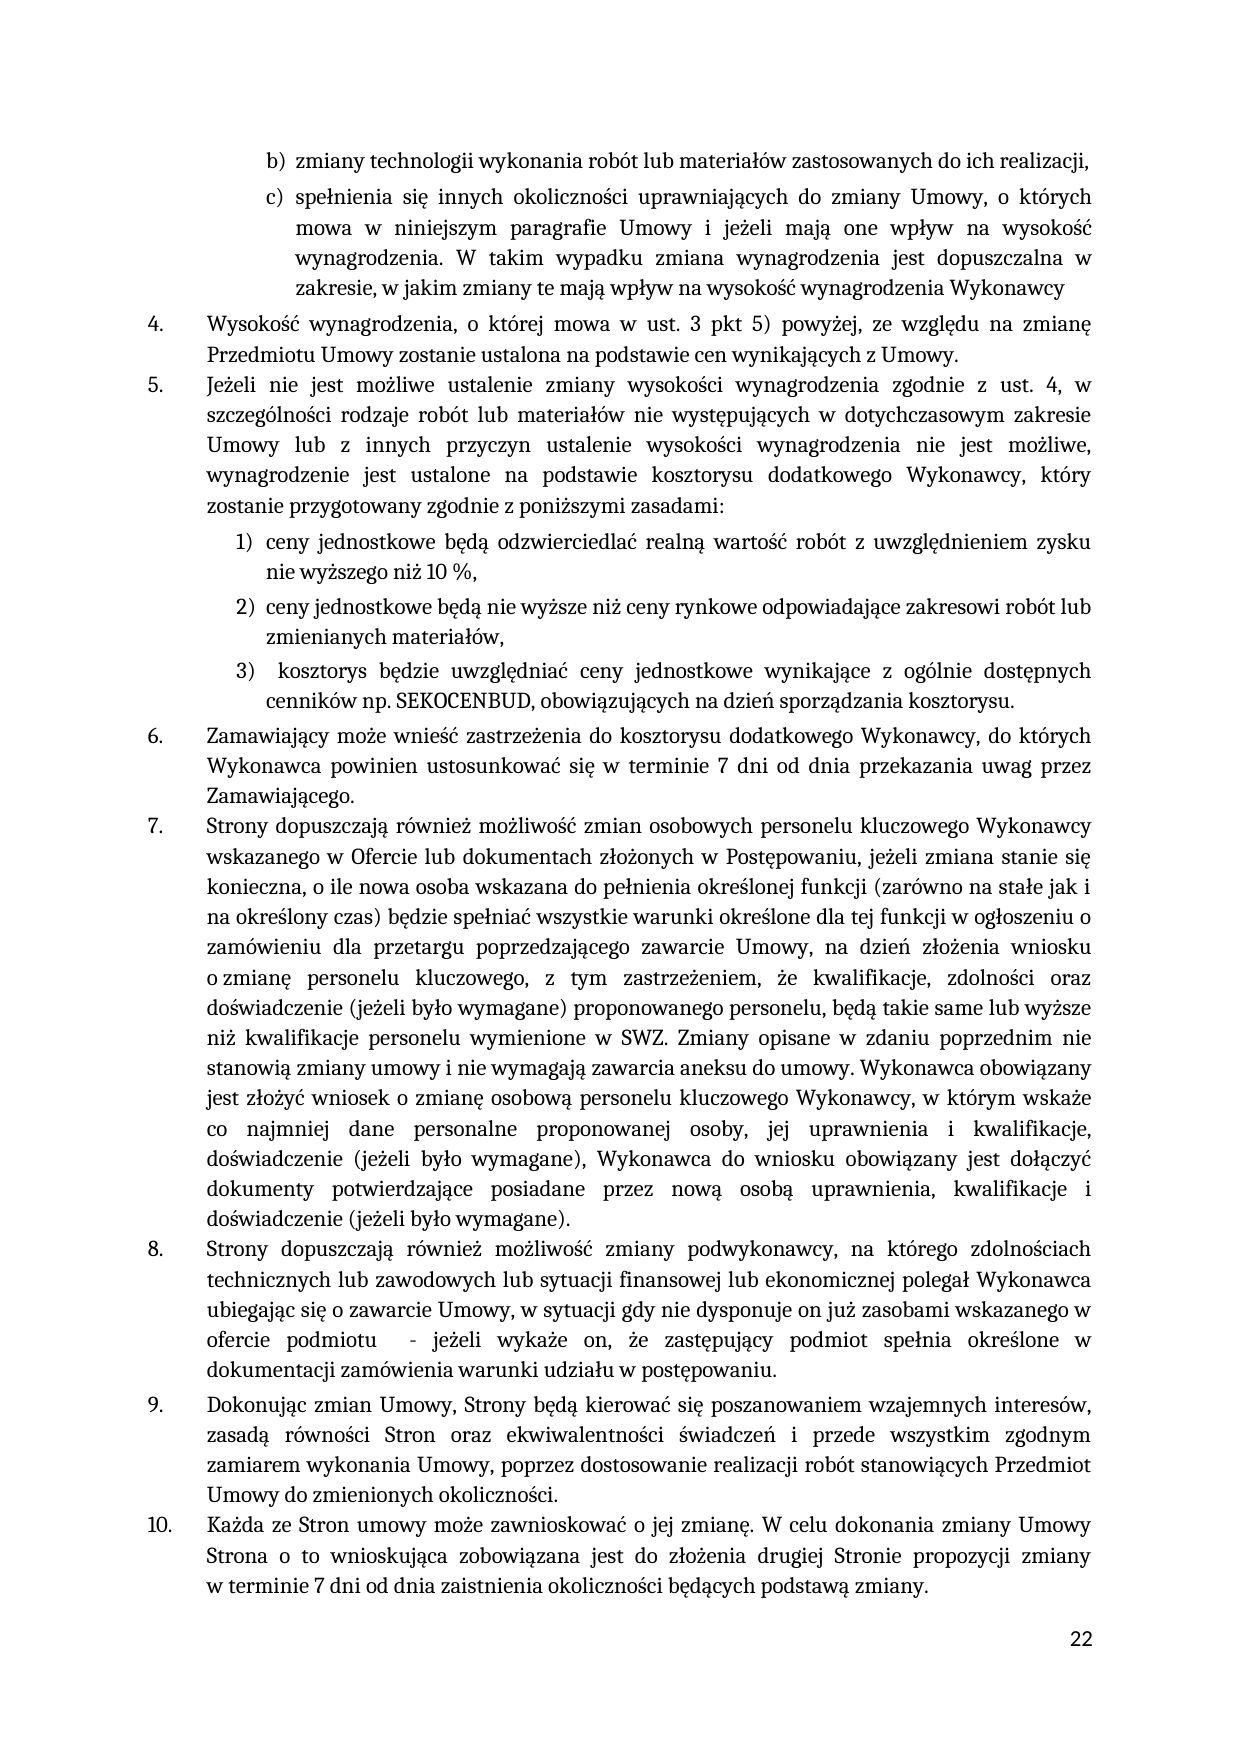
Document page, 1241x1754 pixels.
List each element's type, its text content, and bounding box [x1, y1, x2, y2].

list spełnienia się innych okoliczności uprawniających do zmiany Umowy, o których mowa w niniejszym paragrafie Umowy i jeżeli mają one wpływ na wysokość wynagrodzenia. W takim wypadku zmiana wynagrodzenia jest dopuszczalna w zakresie, w jakim zmiany te mają wpływ na wysokość wynagrodzenia Wykonawcy [266, 184, 1093, 301]
list Strony dopuszczają również możliwość zmian osobowych personelu kluczowego Wykonawcy wskazanego w Ofercie lub dokumentach złożonych w Postępowaniu, jeżeli zmiana stanie się konieczna, o ile nowa osoba wskazana do pełnienia określonej funkcji (zarówno na stałe jak i na określony czas) będzie spełniać wszystkie warunki określone dla tej funkcji w ogłoszeniu o zamówieniu dla przetargu poprzedzającego zawarcie Umowy, na dzień złożenia wniosku o zmianę personelu kluczowego, z tym zastrzeżeniem, że kwalifikacje, zdolności oraz doświadczenie (jeżeli było wymagane) proponowanego personelu, będą takie same lub wyższe niż kwalifikacje personelu wymienione w SWZ. Zmiany opisane w zdaniu poprzednim nie stanowią zmiany umowy i nie wymagają zawarcia aneksu do umowy. Wykonawca obowiązany jest złożyć wniosek o zmianę osobową personelu kluczowego Wykonawcy, w którym wskaże co najmniej dane personalne proponowanej osoby, jej uprawnienia i kwalifikacje, doświadczenie (jeżeli było wymagane), Wykonawca do wniosku obowiązany jest dołączyć dokumenty potwierdzające posiadane przez nową osobą uprawnienia, kwalifikacje i doświadczenie (jeżeli było wymagane). [148, 813, 1093, 1232]
list Strony dopuszczają również możliwość zmiany podwykonawcy, na którego zdolnościach technicznych lub zawodowych lub sytuacji finansowej lub ekonomicznej polegał Wykonawca ubiegając się o zawarcie Umowy, w sytuacji gdy nie dysponuje on już zasobami wskazanego w ofercie podmiotu - jeżeli wykaże on, że zastępujący podmiot spełnia określone w dokumentacji zamówienia warunki udziału w postępowaniu. [148, 1236, 1093, 1383]
list ceny jednostkowe będą nie wyższe niż ceny rynkowe odpowiadające zakresowi robót lub zmienianych materiałów, [236, 593, 1093, 650]
list ceny jednostkowe będą odzwierciedlać realną wartość robót z uwzględnieniem zysku nie wyższego niż 10 %, [236, 529, 1093, 585]
list zmiany technologii wykonania robót lub materiałów zastosowanych do ich realizacji, [266, 148, 1093, 174]
list Dokonując zmian Umowy, Strony będą kierować się poszanowaniem wzajemnych interesów, zasadą równości Stron oraz ekwiwalentności świadczeń i przede wszystkim zgodnym zamiarem wykonania Umowy, poprzez dostosowanie realizacji robót stanowiących Przedmiot Umowy do zmienionych okoliczności. [148, 1391, 1093, 1508]
list Zamawiający może wnieść zastrzeżenia do kosztorysu dodatkowego Wykonawcy, do których Wykonawca powinien ustosunkować się w terminie 7 dni od dnia przekazania uwag przez Zamawiającego. [148, 723, 1093, 809]
list kosztorys będzie uwzględniać ceny jednostkowe wynikające z ogólnie dostępnych cenników np. SEKOCENBUD, obowiązujących na dzień sporządzania kosztorysu. [236, 658, 1093, 714]
list Jeżeli nie jest możliwe ustalenie zmiany wysokości wynagrodzenia zgodnie z ust. 4, w szczególności rodzaje robót lub materiałów nie występujących w dotychczasowym zakresie Umowy lub z innych przyczyn ustalenie wysokości wynagrodzenia nie jest możliwe, wynagrodzenie jest ustalone na podstawie kosztorysu dodatkowego Wykonawcy, który zostanie przygotowany zgodnie z poniższymi zasadami: [148, 372, 1093, 519]
list Wysokość wynagrodzenia, o której mowa w ust. 3 pkt 5) powyżej, ze względu na zmianę Przedmiotu Umowy zostanie ustalona na podstawie cen wynikających z Umowy. [148, 311, 1093, 368]
list Każda ze Stron umowy może zawnioskować o jej zmianę. W celu dokonania zmiany Umowy Strona o to wnioskująca zobowiązana jest do złożenia drugiej Stronie propozycji zmiany w terminie 7 dni od dnia zaistnienia okoliczności będących podstawą zmiany. [148, 1512, 1093, 1599]
